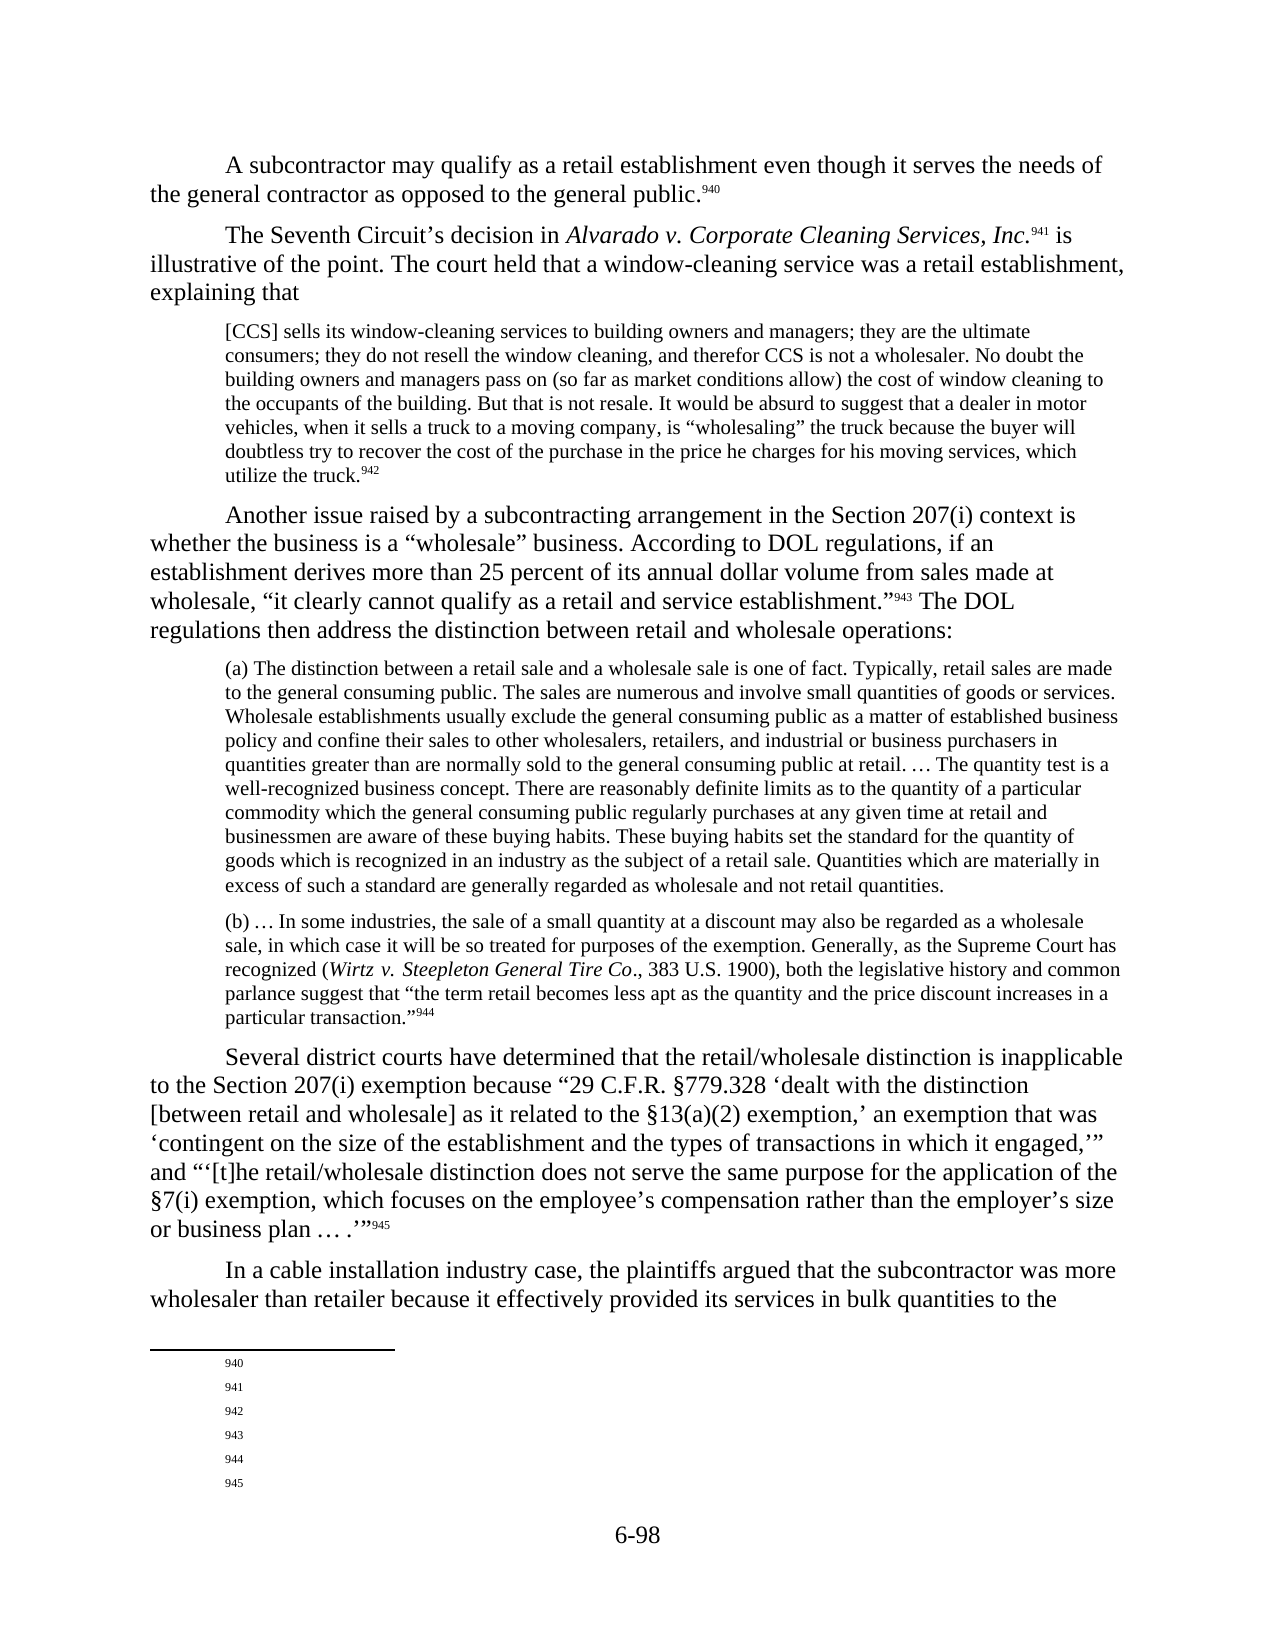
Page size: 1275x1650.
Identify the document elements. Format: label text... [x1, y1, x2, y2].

text A subcontractor may qualify as a retail establishment even though it serves the needs of the general contractor as opposed to the general public. [150, 150, 1125, 207]
text Another issue raised by a subcontracting arrangement in the Section 207(i) context is whether the business is a “wholesale” business. According to DOL regulations, if an establishment derives more than 25 percent of its annual dollar volume from sales made at wholesale, “it clearly cannot qualify as a retail and service establishment.” The DOL regulations then address the distinction between retail and wholesale operations: [150, 500, 1125, 643]
text The Seventh Circuit’s decision in Alvarado v. Corporate Cleaning Services, Inc. is illustrative of the point. The court held that a window-cleaning service was a retail establishment, explaining that [150, 220, 1125, 306]
text (b) … In some industries, the sale of a small quantity at a discount may also be regarded as a wholesale sale, in which case it will be so treated for purposes of the exemption. Generally, as the Supreme Court has recognized (Wirtz v. Steepleton General Tire Co., 383 U.S. 1900), both the legislative history and common parlance suggest that “the term retail becomes less apt as the quantity and the price discount increases in a particular transaction.” [225, 909, 1125, 1029]
text (a) The distinction between a retail sale and a wholesale sale is one of fact. Typically, retail sales are made to the general consuming public. The sales are numerous and involve small quantities of goods or services. Wholesale establishments usually exclude the general consuming public as a matter of established business policy and confine their sales to other wholesalers, retailers, and industrial or business purchasers in quantities greater than are normally sold to the general consuming public at retail. … The quantity test is a well-recognized business concept. There are reasonably definite limits as to the quantity of a particular commodity which the general consuming public regularly purchases at any given time at retail and businessmen are aware of these buying habits. These buying habits set the standard for the quantity of goods which is recognized in an industry as the subject of a retail sale. Quantities which are materially in excess of such a standard are generally regarded as wholesale and not retail quantities. [225, 656, 1125, 897]
text [CCS] sells its window-cleaning services to building owners and managers; they are the ultimate consumers; they do not resell the window cleaning, and therefor CCS is not a wholesaler. No doubt the building owners and managers pass on (so far as market conditions allow) the cost of window cleaning to the occupants of the building. But that is not resale. It would be absurd to suggest that a dealer in motor vehicles, when it sells a truck to a moving company, is “wholesaling” the truck because the buyer will doubtless try to recover the cost of the purchase in the price he charges for his moving services, which utilize the truck. [225, 319, 1125, 487]
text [150, 1256, 1125, 1313]
text Several district courts have determined that the retail/wholesale distinction is inapplicable to the Section 207(i) exemption because “29 C.F.R. §779.328 ‘dealt with the distinction [between retail and wholesale] as it related to the §13(a)(2) exemption,’ an exemption that was ‘contingent on the size of the establishment and the types of transactions in which it engaged,’” and “‘[t]he retail/wholesale distinction does not serve the same purpose for the application of the §7(i) exemption, which focuses on the employee’s compensation rather than the employer’s size or business plan … .’” [150, 1042, 1125, 1243]
